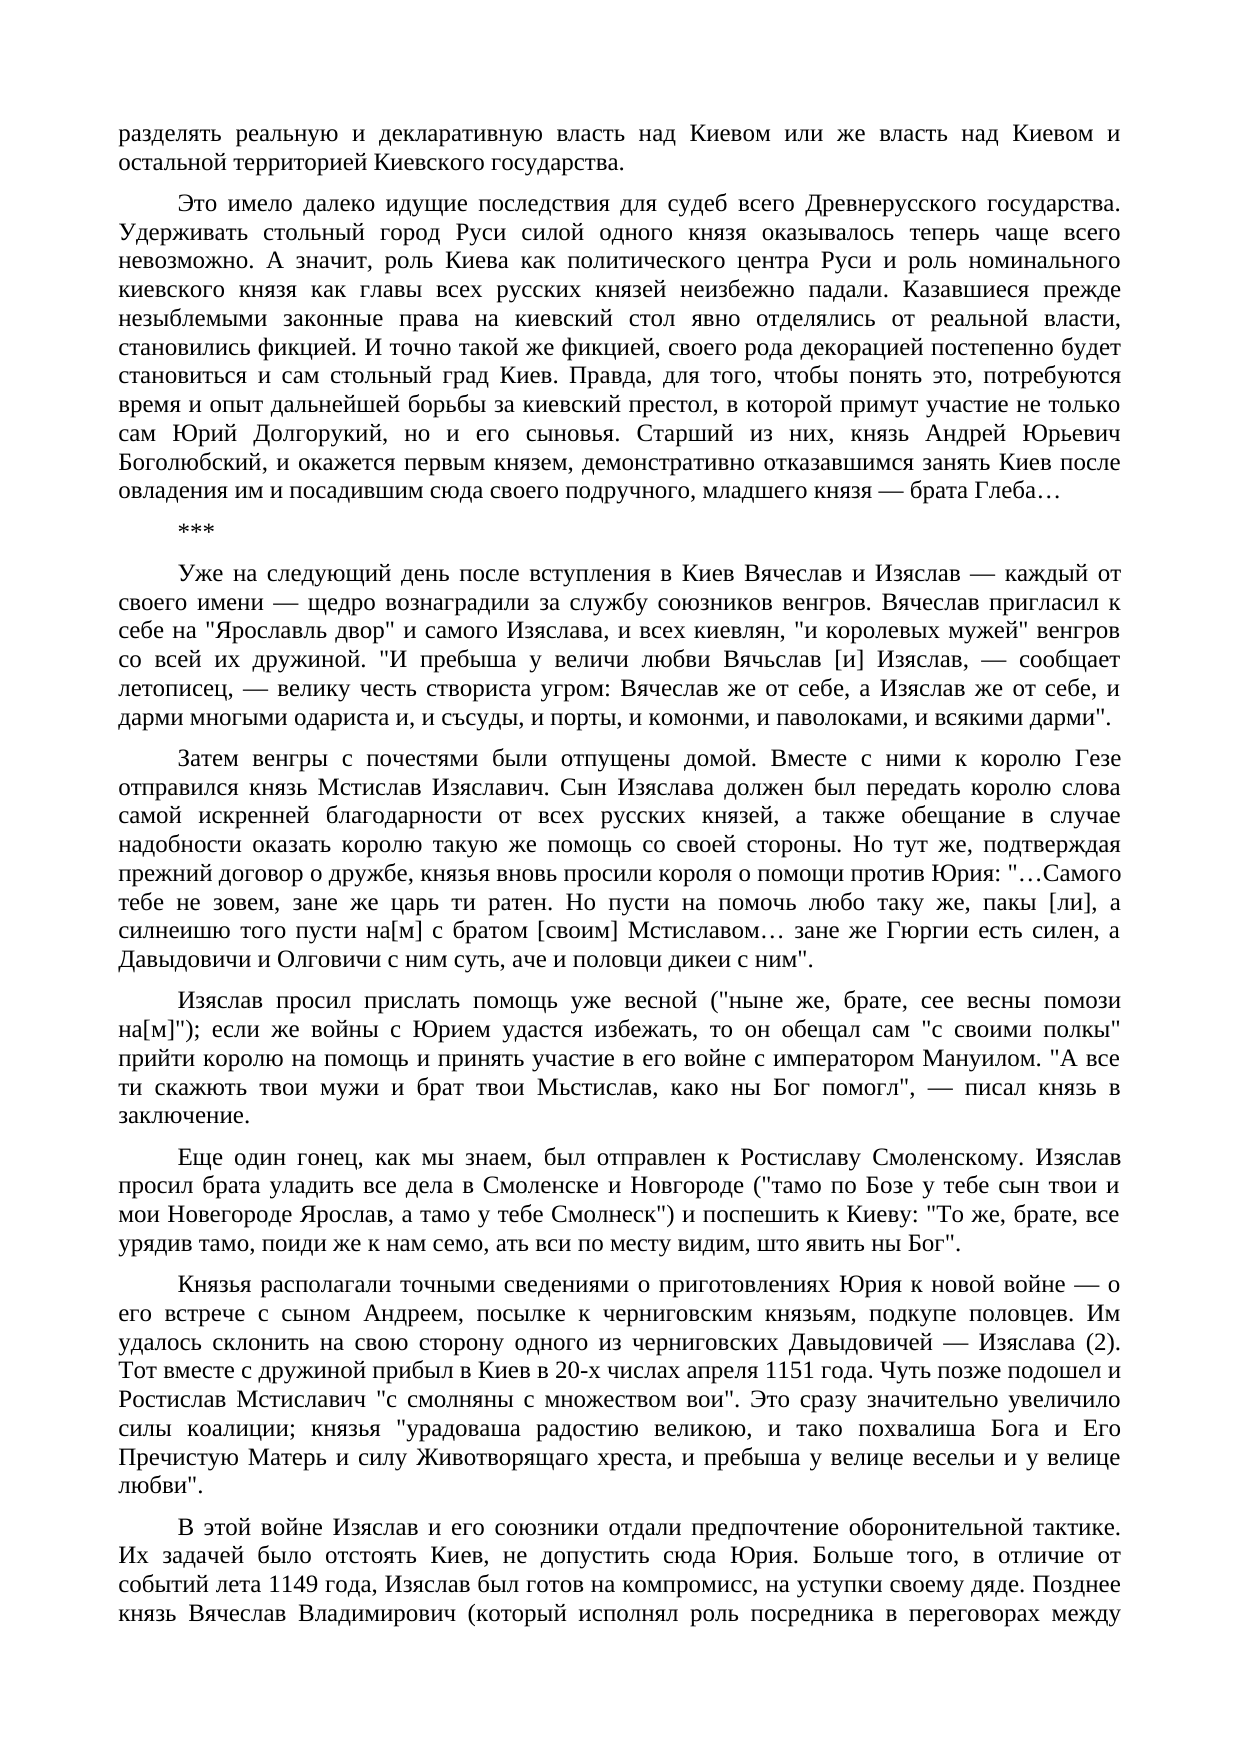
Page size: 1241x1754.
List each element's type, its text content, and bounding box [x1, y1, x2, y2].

text *** [118, 517, 1122, 546]
text Еще один гонец, как мы знаем, был отправлен к Ростиславу Смоленскому. Изяслав просил брата уладить все дела в Смоленске и Новгороде ("тамо по Бозе у тебе сын твои и мои Новегороде Ярослав, а тамо у тебе Смолнеск") и поспешить к Киеву: "То же, брате, все урядив тамо, поиди же к нам семо, ать вси по месту видим, што явить ны Бог". [118, 1142, 1122, 1257]
text Князья располагали точными сведениями о приготовлениях Юрия к новой войне — о его встрече с сыном Андреем, посылке к черниговским князьям, подкупе половцев. Им удалось склонить на свою сторону одного из черниговских Давыдовичей — Изяслава (2). Тот вместе с дружиной прибыл в Киев в 20-х числах апреля 1151 года. Чуть позже подошел и Ростислав Мстиславич "с смолняны с множеством вои". Это сразу значительно увеличило силы коалиции; князья "урадоваша радостию великою, и тако похвалиша Бога и Его Пречистую Матерь и силу Животворящаго хреста, и пребыша у велице весельи и у велице любви". [118, 1269, 1122, 1499]
text Затем венгры с почестями были отпущены домой. Вместе с ними к королю Гезе отправился князь Мстислав Изяславич. Сын Изяслава должен был передать королю слова самой искренней благодарности от всех русских князей, а также обещание в случае надобности оказать королю такую же помощь со своей стороны. Но тут же, подтверждая прежний договор о дружбе, князья вновь просили короля о помощи против Юрия: "…Самого тебе не зовем, зане же царь ти ратен. Но пусти на помочь любо таку же, пакы [ли], а силнеишю того пусти на[м] с братом [своим] Мстиславом… зане же Гюргии есть силен, а Давыдовичи и Олговичи с ним суть, аче и половци дикеи с ним". [118, 743, 1122, 973]
text Изяслав просил прислать помощь уже весной ("ныне же, брате, сее весны помози на[м]"); если же войны с Юрием удастся избежать, то он обещал сам "с своими полкы" прийти королю на помощь и принять участие в его войне с императором Мануилом. "А все ти скажють твои мужи и брат твои Мьстислав, како ны Бог помогл", — писал князь в заключение. [118, 986, 1122, 1129]
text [118, 1512, 1122, 1627]
text Это имело далеко идущие последствия для судеб всего Древнерусского государства. Удерживать стольный город Руси силой одного князя оказывалось теперь чаще всего невозможно. А значит, роль Киева как политического центра Руси и роль номинального киевского князя как главы всех русских князей неизбежно падали. Казавшиеся прежде незыблемыми законные права на киевский стол явно отделялись от реальной власти, становились фикцией. И точно такой же фикцией, своего рода декорацией постепенно будет становиться и сам стольный град Киев. Правда, для того, чтобы понять это, потребуются время и опыт дальнейшей борьбы за киевский престол, в которой примут участие не только сам Юрий Долгорукий, но и его сыновья. Старший из них, князь Андрей Юрьевич Боголюбский, и окажется первым князем, демонстративно отказавшимся занять Киев после овладения им и посадившим сюда своего подручного, младшего князя — брата Глеба… [118, 188, 1122, 504]
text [118, 118, 1122, 176]
text Уже на следующий день после вступления в Киев Вячеслав и Изяслав — каждый от своего имени — щедро вознаградили за службу союзников венгров. Вячеслав пригласил к себе на "Ярославль двор" и самого Изяслава, и всех киевлян, "и королевых мужей" венгров со всей их дружиной. "И пребыша у величи любви Вячьслав [и] Изяслав, — сообщает летописец, — велику честь створиста угром: Вячеслав же от себе, а Изяслав же от себе, и дарми многыми одариста и, и съсуды, и порты, и комонми, и паволоками, и всякими дарми". [118, 558, 1122, 731]
